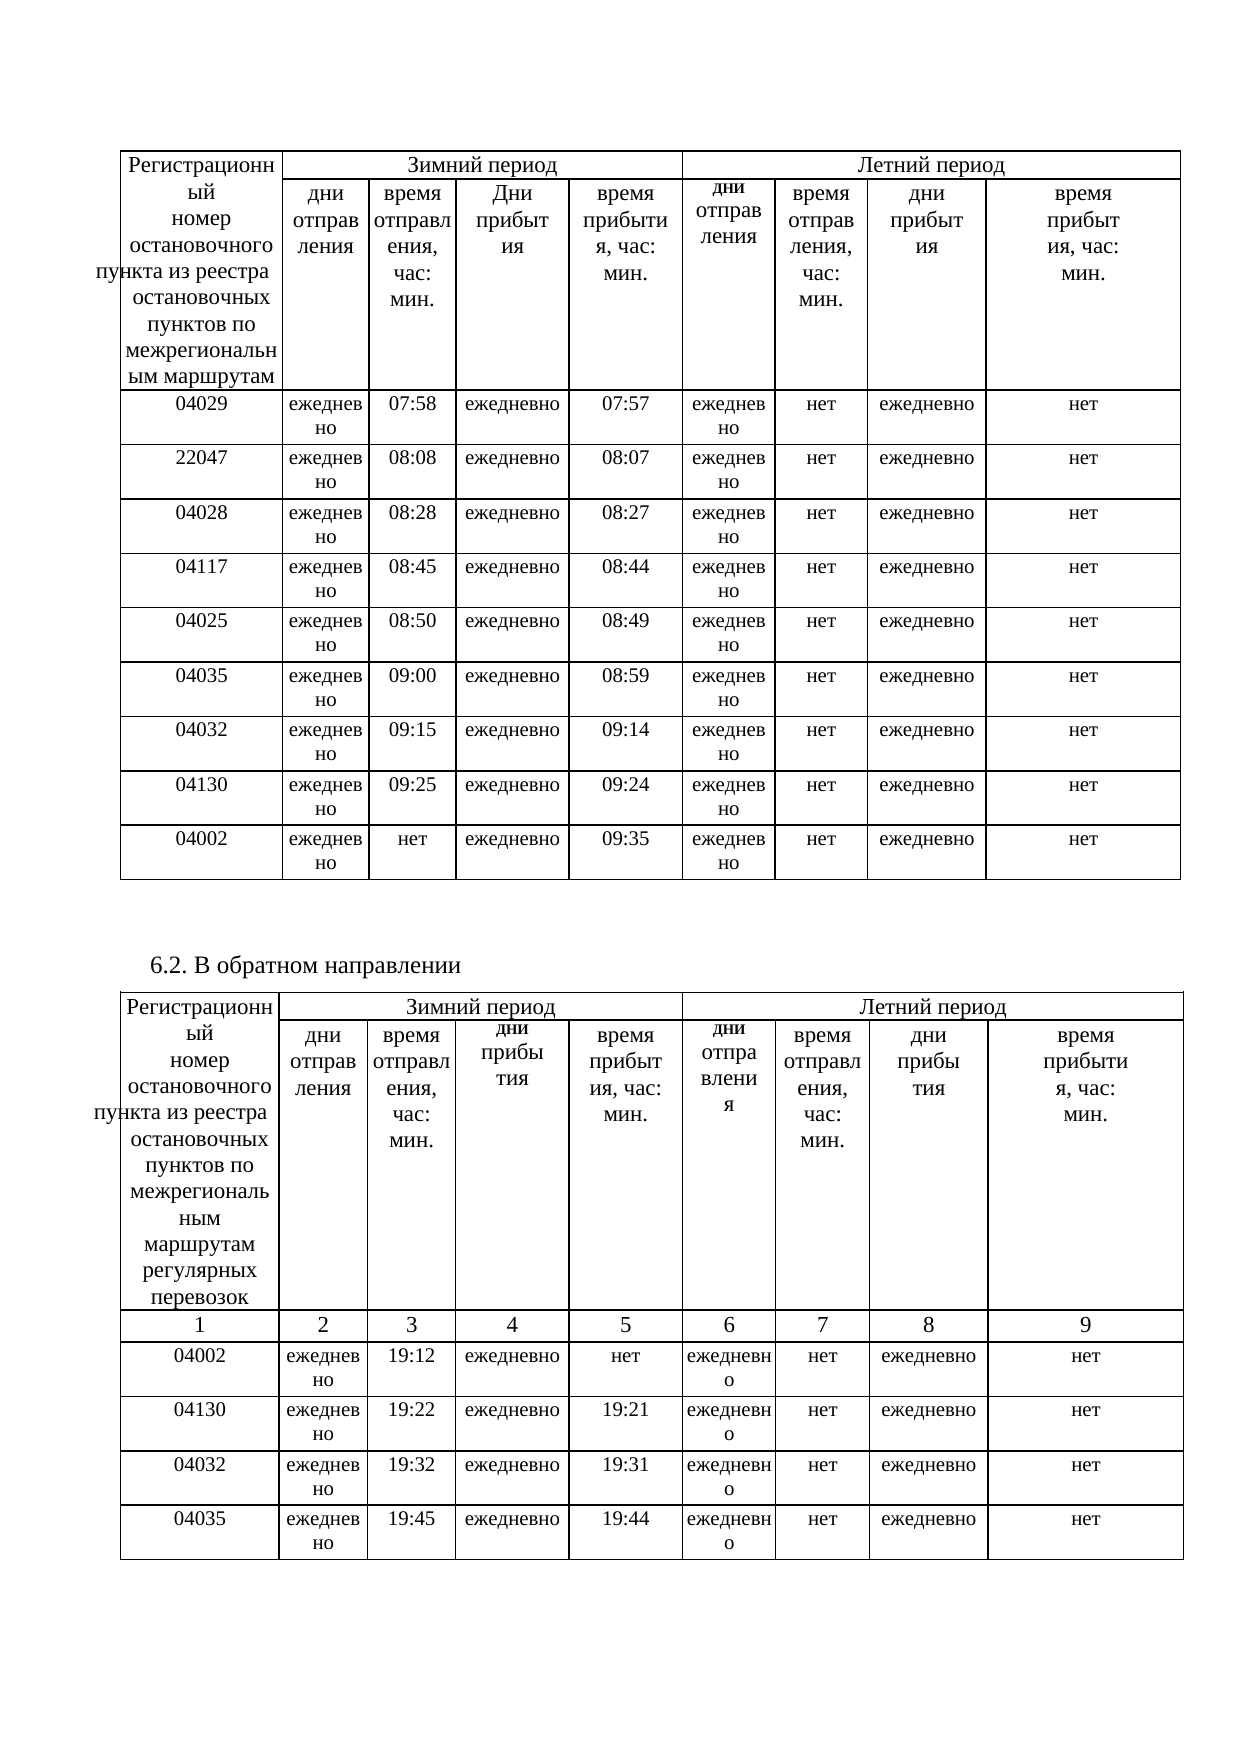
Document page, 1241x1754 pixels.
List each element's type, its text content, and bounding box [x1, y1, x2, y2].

table_cell дни отправ ления [280, 1021, 367, 1309]
table_cell ежедневно [683, 391, 774, 444]
table_cell нет [776, 826, 867, 879]
table_cell время прибыти я, час: мин. [989, 1021, 1183, 1309]
table_cell нет [570, 1343, 682, 1396]
table_cell ежедневно [283, 500, 368, 552]
table_cell ежедневно [683, 500, 774, 552]
table_cell ежедневно [683, 663, 774, 716]
table_cell ежедневно [280, 1343, 367, 1396]
table_cell 19:21 [570, 1397, 682, 1450]
table_cell ежедневно [870, 1452, 987, 1504]
table_cell ежедневно [868, 445, 985, 498]
table_cell дни прибы тия [870, 1021, 987, 1309]
table_cell ежедневно [280, 1452, 367, 1504]
table_cell ежедневно [868, 500, 985, 552]
table_cell нет [370, 826, 455, 879]
table_cell 09:14 [570, 717, 682, 770]
table_cell 19:22 [368, 1397, 455, 1450]
table_cell ежедневно [457, 391, 568, 444]
table_cell ежедневно [868, 826, 985, 879]
table_cell 4 [456, 1311, 568, 1341]
table_cell ежедневно [280, 1397, 367, 1450]
table_cell ежедневно [457, 554, 568, 607]
table_cell ежедневно [457, 826, 568, 879]
table_cell ежедневно [683, 1506, 775, 1559]
table_header Регистрационный номер остановочного пункта из реестра остановочных пунктов по межрегиональным маршрутам регулярных перевозок [121, 152, 282, 389]
table_cell ежедневно [868, 391, 985, 444]
table_cell ежедневно [683, 1343, 775, 1396]
table_header Регистрационный номер остановочного пункта из реестра остановочных пунктов по межрегиональным маршрутам регулярных перевозок [121, 993, 278, 1309]
table_cell 08:59 [570, 663, 682, 716]
table_cell 8 [870, 1311, 987, 1341]
table_cell Дни прибыт ия [457, 180, 568, 389]
table_cell ежедневно [683, 554, 774, 607]
table_cell 08:45 [370, 554, 455, 607]
table_cell ежедневно [456, 1343, 568, 1396]
table_cell 04032 [121, 717, 282, 770]
table_cell 08:27 [570, 500, 682, 552]
table_cell ежедневно [870, 1343, 987, 1396]
table_cell нет [776, 608, 867, 661]
table_cell нет [989, 1506, 1183, 1559]
table_cell 9 [989, 1311, 1183, 1341]
table_cell нет [776, 1343, 869, 1396]
table_cell 09:25 [370, 772, 455, 824]
table_cell ДНИ отпра влени я [683, 1021, 775, 1309]
table_cell 22047 [121, 445, 282, 498]
table_cell нет [987, 554, 1180, 607]
table_header Летний период [683, 152, 1180, 178]
table_cell ежедневно [283, 445, 368, 498]
table_cell 04002 [121, 826, 282, 879]
table_header Зимний период [283, 152, 682, 178]
table_cell 04035 [121, 1506, 278, 1559]
table_cell ежедневно [283, 608, 368, 661]
table_cell ежедневно [683, 608, 774, 661]
table_cell 19:44 [570, 1506, 682, 1559]
table_cell ежедневно [683, 1452, 775, 1504]
table_cell нет [776, 772, 867, 824]
table_cell 19:31 [570, 1452, 682, 1504]
table_cell нет [987, 663, 1180, 716]
table_cell 04130 [121, 1397, 278, 1450]
table_cell время отправл ения, час: мин. [776, 1021, 869, 1309]
table_cell ежедневно [457, 772, 568, 824]
text 6.2. В обратном направлении [150, 950, 1090, 979]
table_cell 04002 [121, 1343, 278, 1396]
table_cell 6 [683, 1311, 775, 1341]
table_cell ежедневно [280, 1506, 367, 1559]
table_cell ежедневно [457, 445, 568, 498]
table_cell нет [776, 1452, 869, 1504]
table_cell ежедневно [868, 717, 985, 770]
table_cell ежедневно [283, 772, 368, 824]
table_cell время прибыти я, час: мин. [570, 180, 682, 389]
table_cell 04035 [121, 663, 282, 716]
table_cell нет [987, 772, 1180, 824]
table_cell 09:00 [370, 663, 455, 716]
table_cell ежедневно [283, 663, 368, 716]
table_cell 04025 [121, 608, 282, 661]
table_cell ежедневно [456, 1452, 568, 1504]
table_cell ежедневно [457, 717, 568, 770]
table_cell нет [987, 391, 1180, 444]
table_cell 7 [776, 1311, 869, 1341]
table_cell 09:24 [570, 772, 682, 824]
table_cell 08:44 [570, 554, 682, 607]
table_cell нет [776, 500, 867, 552]
table_cell 04028 [121, 500, 282, 552]
table_cell нет [989, 1343, 1183, 1396]
table_header Зимний период [280, 993, 682, 1019]
table_cell ДНИ отправ ления [683, 180, 774, 389]
table_cell ежедневно [283, 391, 368, 444]
table_cell 08:28 [370, 500, 455, 552]
table_cell ежедневно [283, 717, 368, 770]
table_cell 3 [368, 1311, 455, 1341]
table_cell ежедневно [456, 1397, 568, 1450]
table_cell ежедневно [683, 772, 774, 824]
table_cell нет [776, 663, 867, 716]
table_cell 08:08 [370, 445, 455, 498]
table_cell ежедневно [683, 445, 774, 498]
table_cell 04029 [121, 391, 282, 444]
table_cell ежедневно [457, 663, 568, 716]
table_cell 2 [280, 1311, 367, 1341]
table_cell нет [776, 554, 867, 607]
table_cell ежедневно [456, 1506, 568, 1559]
table_cell время прибыт ия, час: мин. [987, 180, 1180, 389]
table_cell ежедневно [683, 1397, 775, 1450]
table_cell ежедневно [868, 608, 985, 661]
table_cell нет [776, 1506, 869, 1559]
table_cell ежедневно [868, 772, 985, 824]
table_cell ежедневно [683, 826, 774, 879]
table_cell 08:50 [370, 608, 455, 661]
table_cell 07:58 [370, 391, 455, 444]
table_cell нет [989, 1397, 1183, 1450]
table_cell 04032 [121, 1452, 278, 1504]
table_cell 09:15 [370, 717, 455, 770]
table_cell нет [776, 445, 867, 498]
table_cell нет [989, 1452, 1183, 1504]
table_cell 19:45 [368, 1506, 455, 1559]
table_cell ДНИ прибы тия [456, 1021, 568, 1309]
table_cell нет [987, 445, 1180, 498]
table_cell 08:07 [570, 445, 682, 498]
table_cell нет [987, 500, 1180, 552]
table_cell ежедневно [457, 608, 568, 661]
table_cell ежедневно [870, 1397, 987, 1450]
table_cell 08:49 [570, 608, 682, 661]
table_cell нет [776, 717, 867, 770]
table_cell ежедневно [868, 663, 985, 716]
table_cell 04117 [121, 554, 282, 607]
table_cell ежедневно [283, 826, 368, 879]
table_cell 1 [121, 1311, 278, 1341]
table_cell время отправл ения, час: мин. [368, 1021, 455, 1309]
table_cell 07:57 [570, 391, 682, 444]
table_cell ежедневно [457, 500, 568, 552]
table_cell нет [987, 608, 1180, 661]
table_cell нет [987, 826, 1180, 879]
table_cell 04130 [121, 772, 282, 824]
table_cell ежедневно [683, 717, 774, 770]
table_cell нет [987, 717, 1180, 770]
table_cell 5 [570, 1311, 682, 1341]
table_cell ежедневно [870, 1506, 987, 1559]
table_cell время отправл ения, час: мин. [370, 180, 455, 389]
table_cell нет [776, 1397, 869, 1450]
table_cell дни прибыт ия [868, 180, 985, 389]
table_cell время отправ ления, час: мин. [776, 180, 867, 389]
table_cell 09:35 [570, 826, 682, 879]
table_cell нет [776, 391, 867, 444]
table_cell время прибыт ия, час: мин. [570, 1021, 682, 1309]
table_cell 19:12 [368, 1343, 455, 1396]
table_cell 19:32 [368, 1452, 455, 1504]
table_cell ежедневно [868, 554, 985, 607]
table_cell ежедневно [283, 554, 368, 607]
table_cell дни отправ ления [283, 180, 368, 389]
table_header Летний период [683, 993, 1183, 1019]
